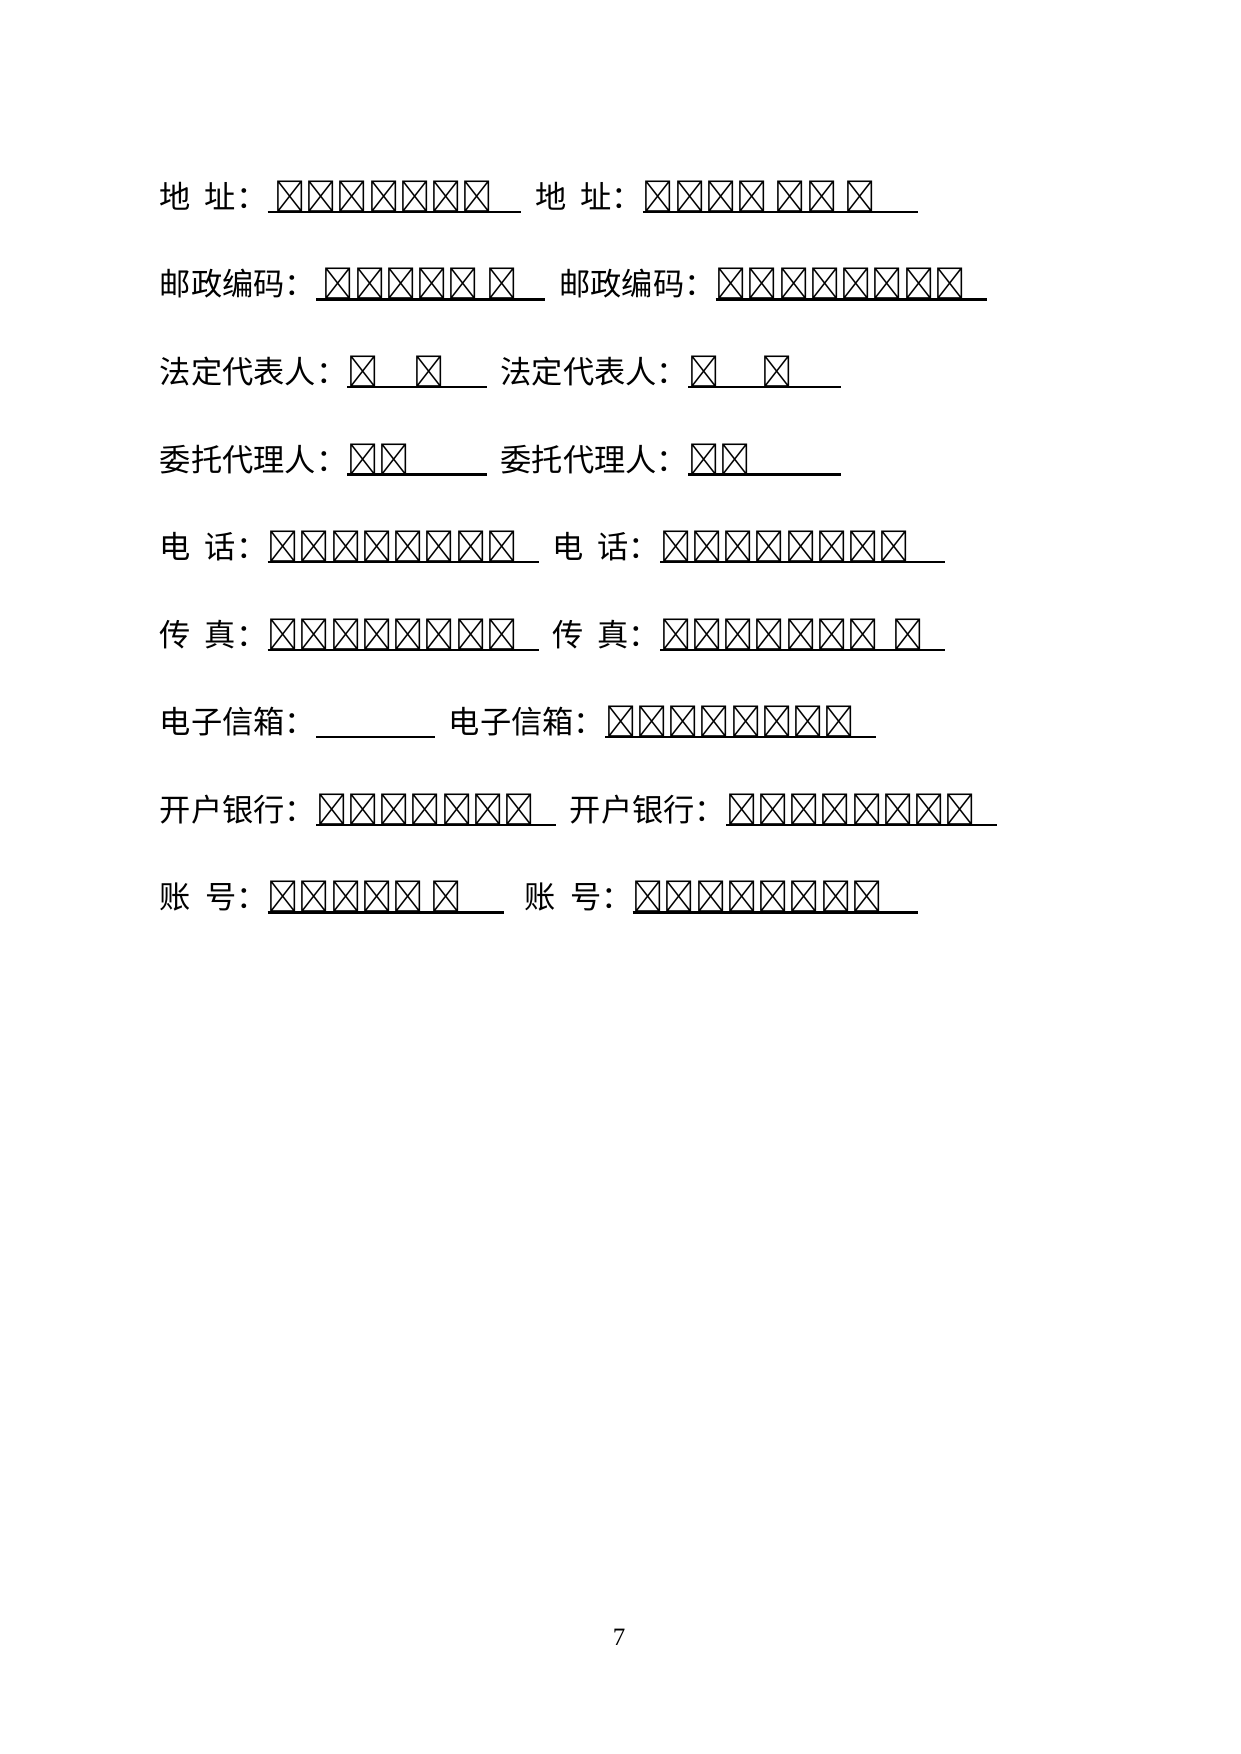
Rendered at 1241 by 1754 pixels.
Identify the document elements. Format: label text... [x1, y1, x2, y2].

text 账 号：  账 号： [159, 863, 1078, 928]
text 传 真： 传 真：  [159, 600, 1078, 665]
text 委托代理人： 委托代理人： [159, 425, 1078, 490]
text 地 址：  地 址：   [159, 162, 1078, 227]
text 电子信箱： 电子信箱： [159, 688, 1078, 753]
text 法定代表人：  法定代表人：  [159, 337, 1078, 402]
text 电 话： 电 话： [159, 512, 1078, 577]
text 邮政编码：   邮政编码： [159, 249, 1078, 314]
text 开户银行： 开户银行： [159, 775, 1078, 840]
